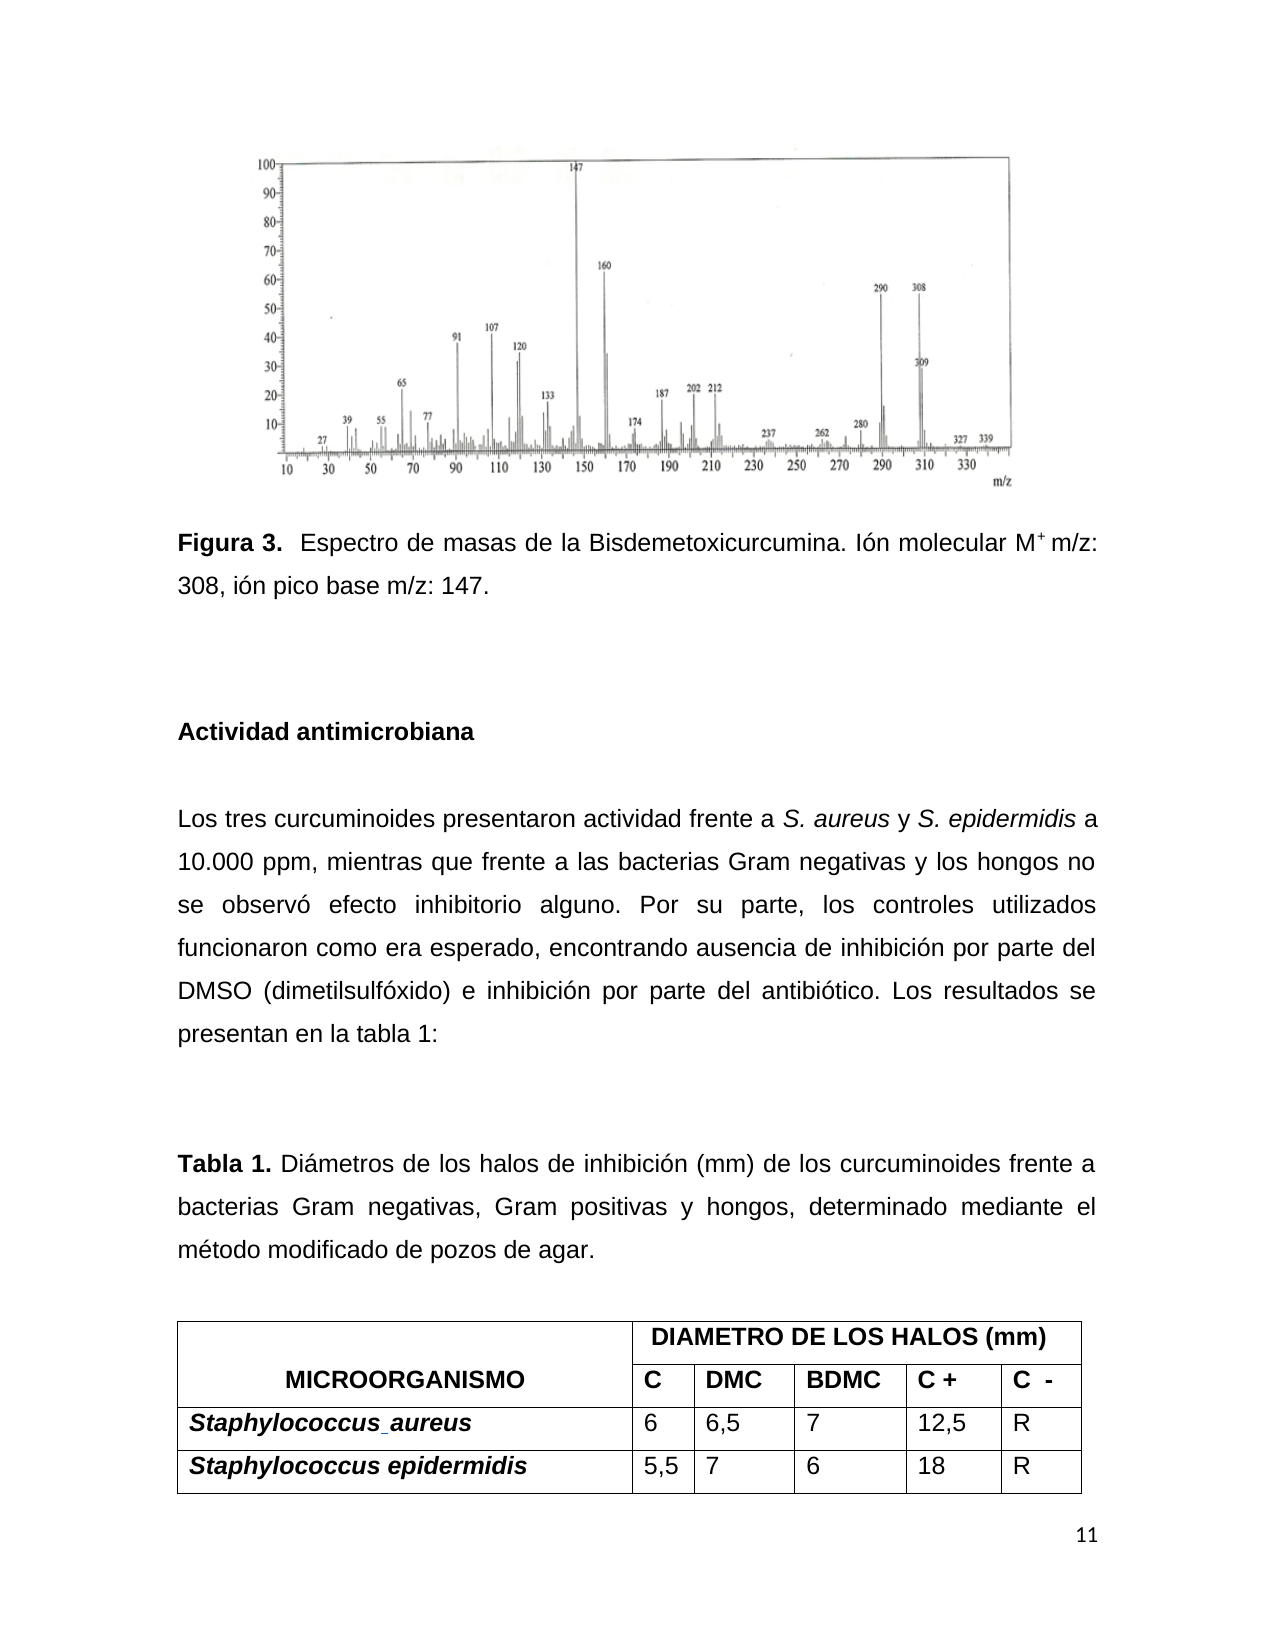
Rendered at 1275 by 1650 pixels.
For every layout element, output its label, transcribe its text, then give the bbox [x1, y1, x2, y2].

table_cell DMC [695, 1365, 794, 1407]
picture [251, 147, 1024, 498]
table_cell 7 [695, 1451, 794, 1493]
table_cell Staphylococcus aureus [178, 1408, 632, 1450]
table_cell BDMC [795, 1365, 906, 1407]
text Actividad antimicrobiana [177, 717, 1098, 746]
text Figura 3. Espectro de masas de la Bisdemetoxicurcumina. Ión molecular M+ m/z: 308, ión pico base m/z: 147. [177, 528, 1098, 600]
table_cell 18 [907, 1451, 1001, 1493]
table_cell C - [1002, 1365, 1081, 1407]
table_cell 6 [795, 1451, 906, 1493]
table_cell 6 [633, 1408, 694, 1450]
text Tabla 1. Diámetros de los halos de inhibición (mm) de los curcuminoides frente a bacterias Gram negativas, Gram positivas y hongos, determinado mediante el método modificado de pozos de agar. [177, 1149, 1098, 1264]
table_cell C + [907, 1365, 1001, 1407]
table_cell R [1002, 1451, 1081, 1493]
table_cell 12,5 [907, 1408, 1001, 1450]
table_header MICROORGANISMO [178, 1322, 632, 1407]
table_cell C [633, 1365, 694, 1407]
table_cell 6,5 [695, 1408, 794, 1450]
table_cell R [1002, 1408, 1081, 1450]
table_cell Staphylococcus epidermidis [178, 1451, 632, 1493]
table_header DIAMETRO DE LOS HALOS (mm) [633, 1322, 1081, 1364]
table_cell 7 [795, 1408, 906, 1450]
text Los tres curcuminoides presentaron actividad frente a S. aureus y S. epidermidis a 10.000 ppm, mientras que frente a las bacterias Gram negativas y los hongos no se observó efecto inhibitorio alguno. Por su parte, los controles utilizados funcionaron como era esperado, encontrando ausencia de inhibición por parte del DMSO (dimetilsulfóxido) e inhibición por parte del antibiótico. Los resultados se presentan en la tabla 1: [177, 804, 1098, 1048]
table_cell 5,5 [633, 1451, 694, 1493]
